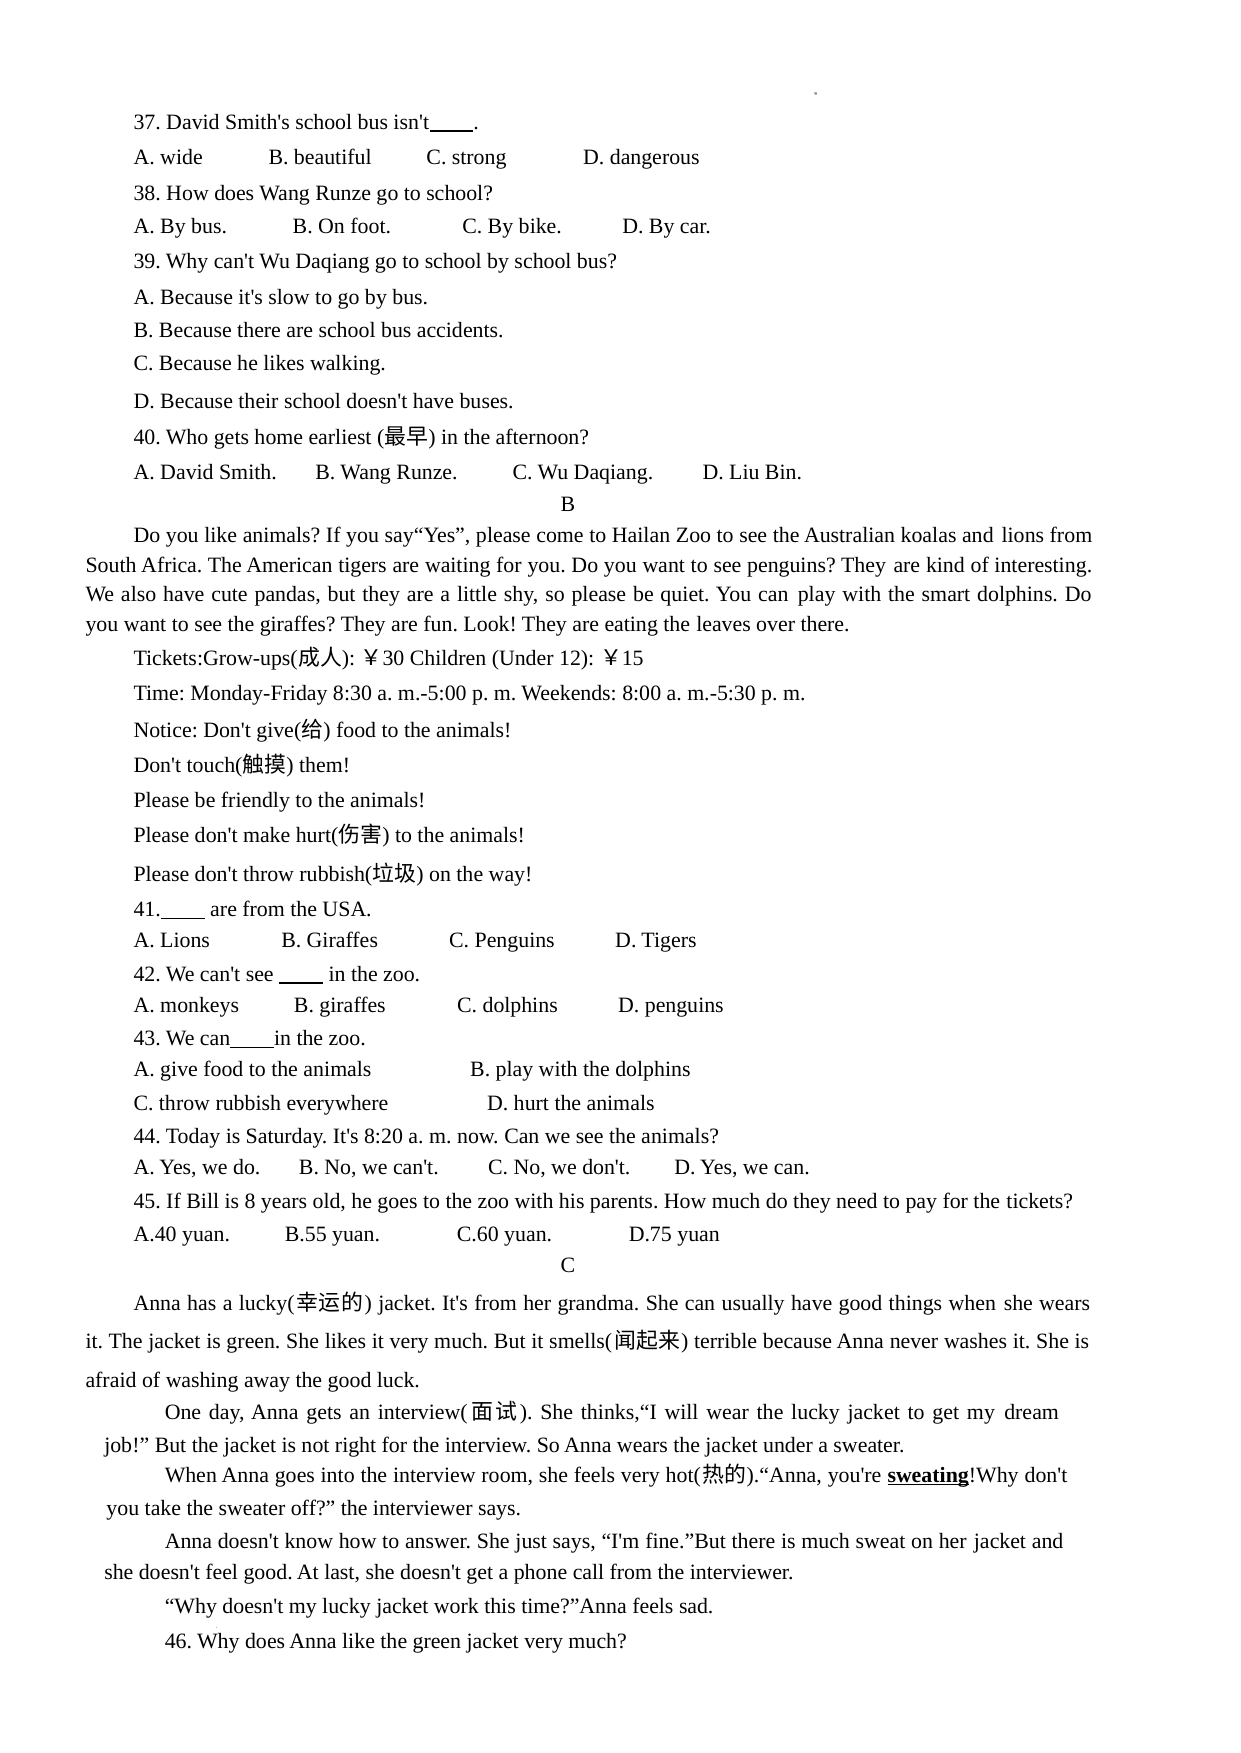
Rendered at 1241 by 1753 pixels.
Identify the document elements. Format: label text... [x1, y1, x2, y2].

text One day, Anna gets an interview(面试). She thinks,“I will wear the lucky jacket to get my dream job!” But the jacket is not right for the interview. So Anna wears the jacket under a sweater. [104, 1394, 1059, 1457]
text Do you like animals? If you say“Yes”, please come to Hailan Zoo to see the Australian koalas and lions from South Africa. The American tigers are waiting for you. Do you want to see penguins? They are kind of interesting. We also have cute pandas, but they are a little shy, so please be quiet. You can play with the smart dolphins. Do you want to see the giraffes? They are fun. Look! They are eating the leaves over there. [85, 518, 1092, 636]
text Please don't make hurt(伤害) to the animals! [133, 817, 1157, 848]
text A. By bus. B. On foot. C. By bike. D. By car. [133, 211, 1157, 238]
text A. Lions B. Giraffes C. Penguins D. Tigers [133, 925, 1157, 952]
text 38. How does Wang Runze go to school? [133, 178, 1157, 205]
text B. Because there are school bus accidents. [133, 315, 1157, 342]
text A. Because it's slow to go by bus. [133, 282, 1157, 309]
text 42. We can't see in the zoo. [133, 959, 1157, 986]
text Anna doesn't know how to answer. She just says, “I'm fine.”But there is much sweat on her jacket and she doesn't feel good. At last, she doesn't get a phone call from the interviewer. [104, 1522, 1063, 1584]
text A. David Smith. B. Wang Runze. C. Wu Daqiang. D. Liu Bin. [133, 457, 1157, 484]
text 37. David Smith's school bus isn't . [133, 107, 1157, 134]
text 40. Who gets home earliest (最早) in the afternoon? [133, 419, 1157, 451]
text When Anna goes into the interview room, she feels very hot(热的).“Anna, you're sweating!Why don't you take the sweater off?” the interviewer says. [106, 1457, 1067, 1520]
text C. Because he likes walking. [133, 348, 1157, 376]
text A. wide B. beautiful C. strong D. dangerous [133, 142, 1157, 169]
text Tickets:Grow-ups(成人): ￥30 Children (Under 12): ￥15 [133, 640, 1157, 672]
text C [560, 1248, 1157, 1277]
text 46. Why does Anna like the green jacket very much? [164, 1624, 1157, 1653]
text 45. If Bill is 8 years old, he goes to the zoo with his parents. How much do they need to pay for the tickets? [133, 1182, 1103, 1213]
text 39. Why can't Wu Daqiang go to school by school bus? [133, 246, 1157, 273]
text Please be friendly to the animals! [133, 785, 1157, 812]
text “Why doesn't my lucky jacket work this time?”Anna feels sad. [164, 1591, 1157, 1618]
text Time: Monday-Friday 8:30 a. m.-5:00 p. m. Weekends: 8:00 a. m.-5:30 p. m. [133, 678, 1157, 705]
text A.40 yuan. B.55 yuan. C.60 yuan. D.75 yuan [133, 1219, 1157, 1246]
text 41. are from the USA. [133, 894, 1157, 921]
text 44. Today is Saturday. It's 8:20 a. m. now. Can we see the animals? [133, 1121, 1157, 1148]
text Notice: Don't give(给) food to the animals! [133, 712, 1157, 743]
text A. give food to the animals B. play with the dolphins [133, 1054, 1157, 1082]
text B [560, 491, 1157, 516]
text 43. We can in the zoo. [133, 1023, 1157, 1050]
text A. monkeys B. giraffes C. dolphins D. penguins [133, 990, 1157, 1017]
text Please don't throw rubbish(垃圾) on the way! [133, 850, 1157, 888]
text Anna has a lucky(幸运的) jacket. It's from her grandma. She can usually have good things when she wears it. The jacket is green. She likes it very much. But it smells(闻起来) terrible because Anna never washes it. She is afraid of washing away the good luck. [85, 1279, 1090, 1392]
text Don't touch(触摸) them! [133, 747, 1157, 779]
text D. Because their school doesn't have buses. [133, 386, 1157, 413]
text A. Yes, we do. B. No, we can't. C. No, we don't. D. Yes, we can. [133, 1152, 1157, 1179]
text C. throw rubbish everywhere D. hurt the animals [133, 1088, 1157, 1115]
